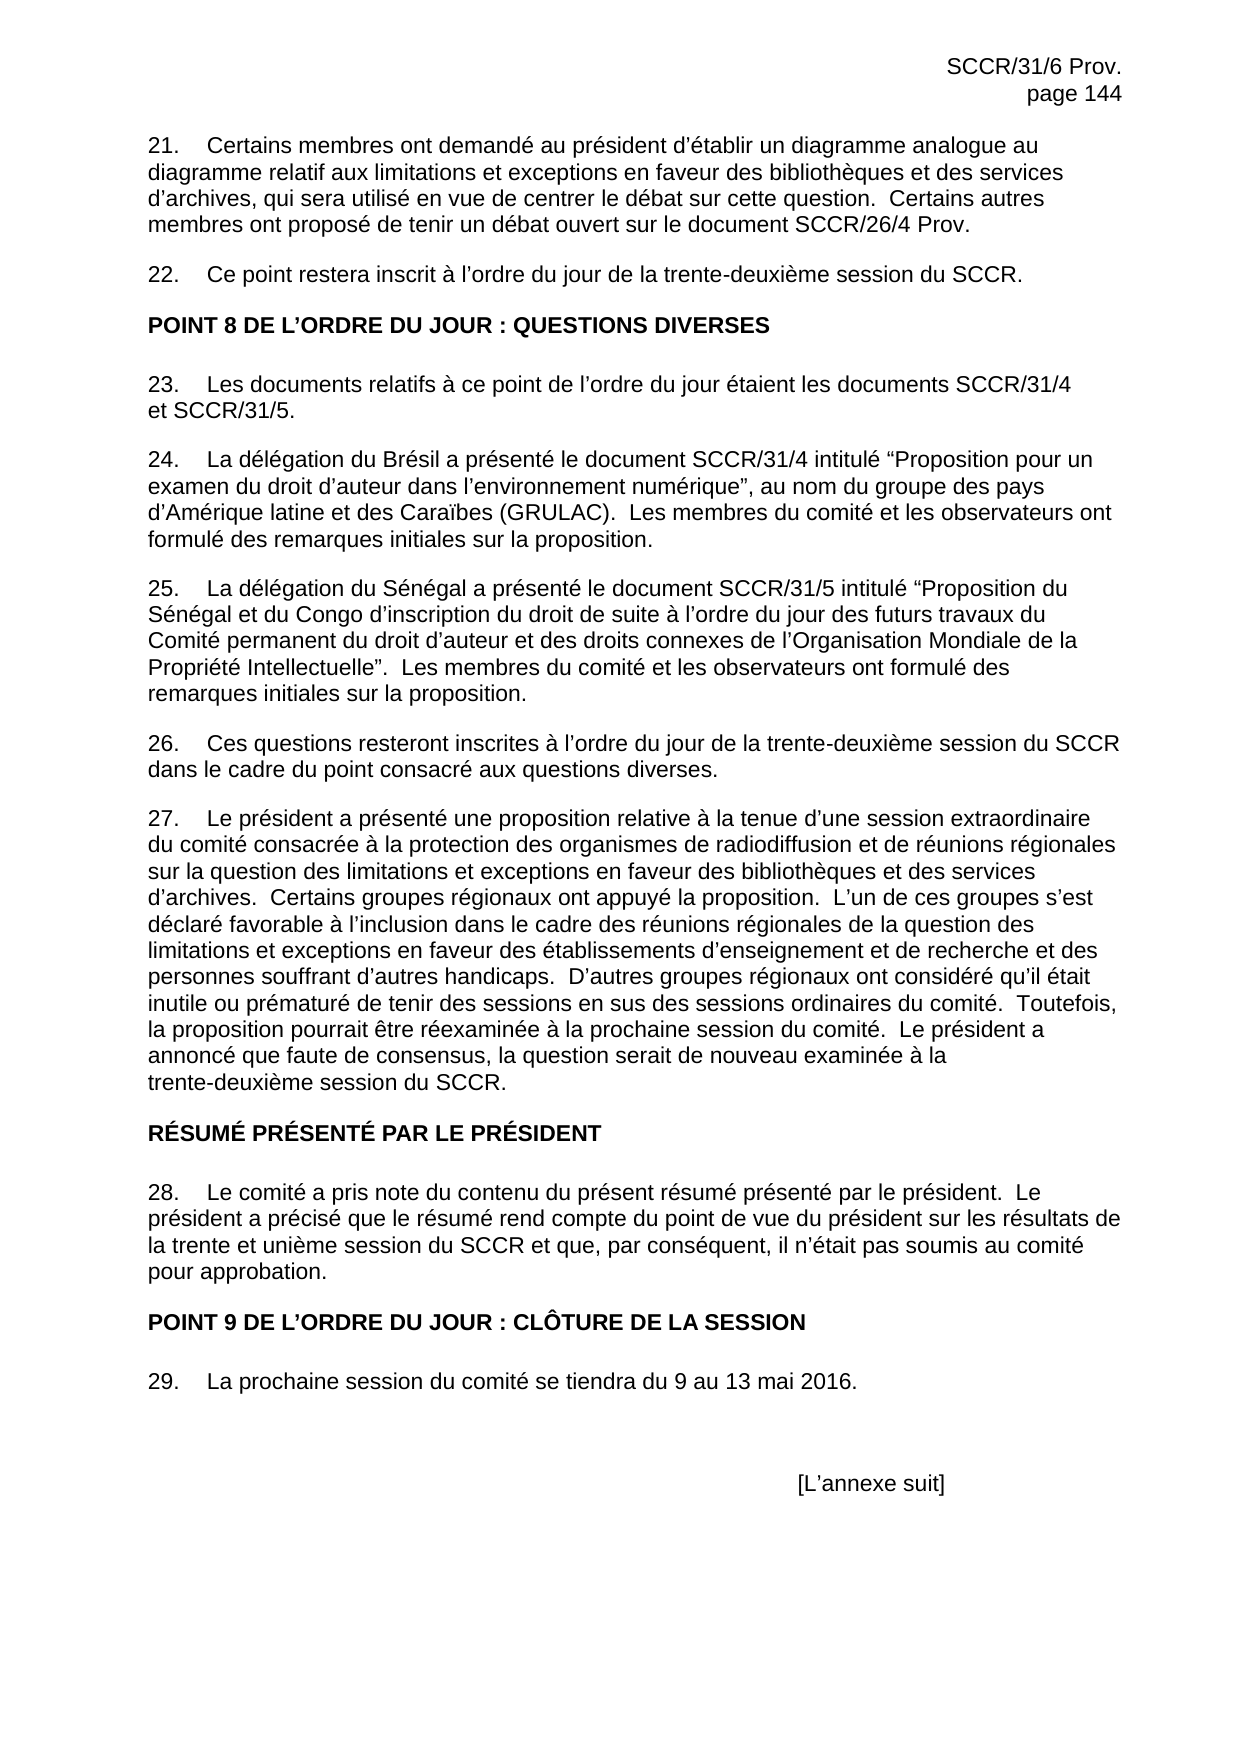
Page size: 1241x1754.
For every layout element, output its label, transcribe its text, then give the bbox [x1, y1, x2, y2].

text La prochaine session du comité se tiendra du 9 au 13 mai 2016. [148, 1368, 1122, 1395]
subtitle Résumé présenté par le président [148, 1120, 1122, 1146]
text Les documents relatifs à ce point de l’ordre du jour étaient les documents SCCR/31/4 et SCCR/31/5. [148, 371, 1122, 423]
text Le président a présenté une proposition relative à la tenue d’une session extraordinaire du comité consacrée à la protection des organismes de radiodiffusion et de réunions régionales sur la question des limitations et exceptions en faveur des bibliothèques et des services d’archives. Certains groupes régionaux ont appuyé la proposition. L’un de ces groupes s’est déclaré favorable à l’inclusion dans le cadre des réunions régionales de la question des limitations et exceptions en faveur des établissements d’enseignement et de recherche et des personnes souffrant d’autres handicaps. D’autres groupes régionaux ont considéré qu’il était inutile ou prématuré de tenir des sessions en sus des sessions ordinaires du comité. Toutefois, la proposition pourrait être réexaminée à la prochaine session du comité. Le président a annoncé que faute de consensus, la question serait de nouveau examinée à la trente-deuxième session du SCCR. [148, 805, 1122, 1095]
subtitle Point 8 de l’ordre du jour : questions diverses [148, 312, 1122, 338]
text La délégation du Brésil a présenté le document SCCR/31/4 intitulé “Proposition pour un examen du droit d’auteur dans l’environnement numérique”, au nom du groupe des pays d’Amérique latine et des Caraïbes (GRULAC). Les membres du comité et les observateurs ont formulé des remarques initiales sur la proposition. [148, 446, 1122, 552]
text Certains membres ont demandé au président d’établir un diagramme analogue au diagramme relatif aux limitations et exceptions en faveur des bibliothèques et des services d’archives, qui sera utilisé en vue de centrer le débat sur cette question. Certains autres membres ont proposé de tenir un débat ouvert sur le document SCCR/26/4 Prov. [148, 132, 1122, 238]
subtitle Point 9 de l’ordre du jour : clôture de la session [148, 1309, 1122, 1336]
text Le comité a pris note du contenu du présent résumé présenté par le président. Le président a précisé que le résumé rend compte du point de vue du président sur les résultats de la trente et unième session du SCCR et que, par conséquent, il n’était pas soumis au comité pour approbation. [148, 1179, 1122, 1284]
text Ce point restera inscrit à l’ordre du jour de la trente-deuxième session du SCCR. [148, 261, 1122, 287]
text La délégation du Sénégal a présenté le document SCCR/31/5 intitulé “Proposition du Sénégal et du Congo d’inscription du droit de suite à l’ordre du jour des futurs travaux du Comité permanent du droit d’auteur et des droits connexes de l’Organisation Mondiale de la Propriété Intellectuelle”. Les membres du comité et les observateurs ont formulé des remarques initiales sur la proposition. [148, 575, 1122, 707]
text [L’annexe suit] [738, 1470, 1122, 1497]
text Ces questions resteront inscrites à l’ordre du jour de la trente-deuxième session du SCCR dans le cadre du point consacré aux questions diverses. [148, 729, 1122, 782]
